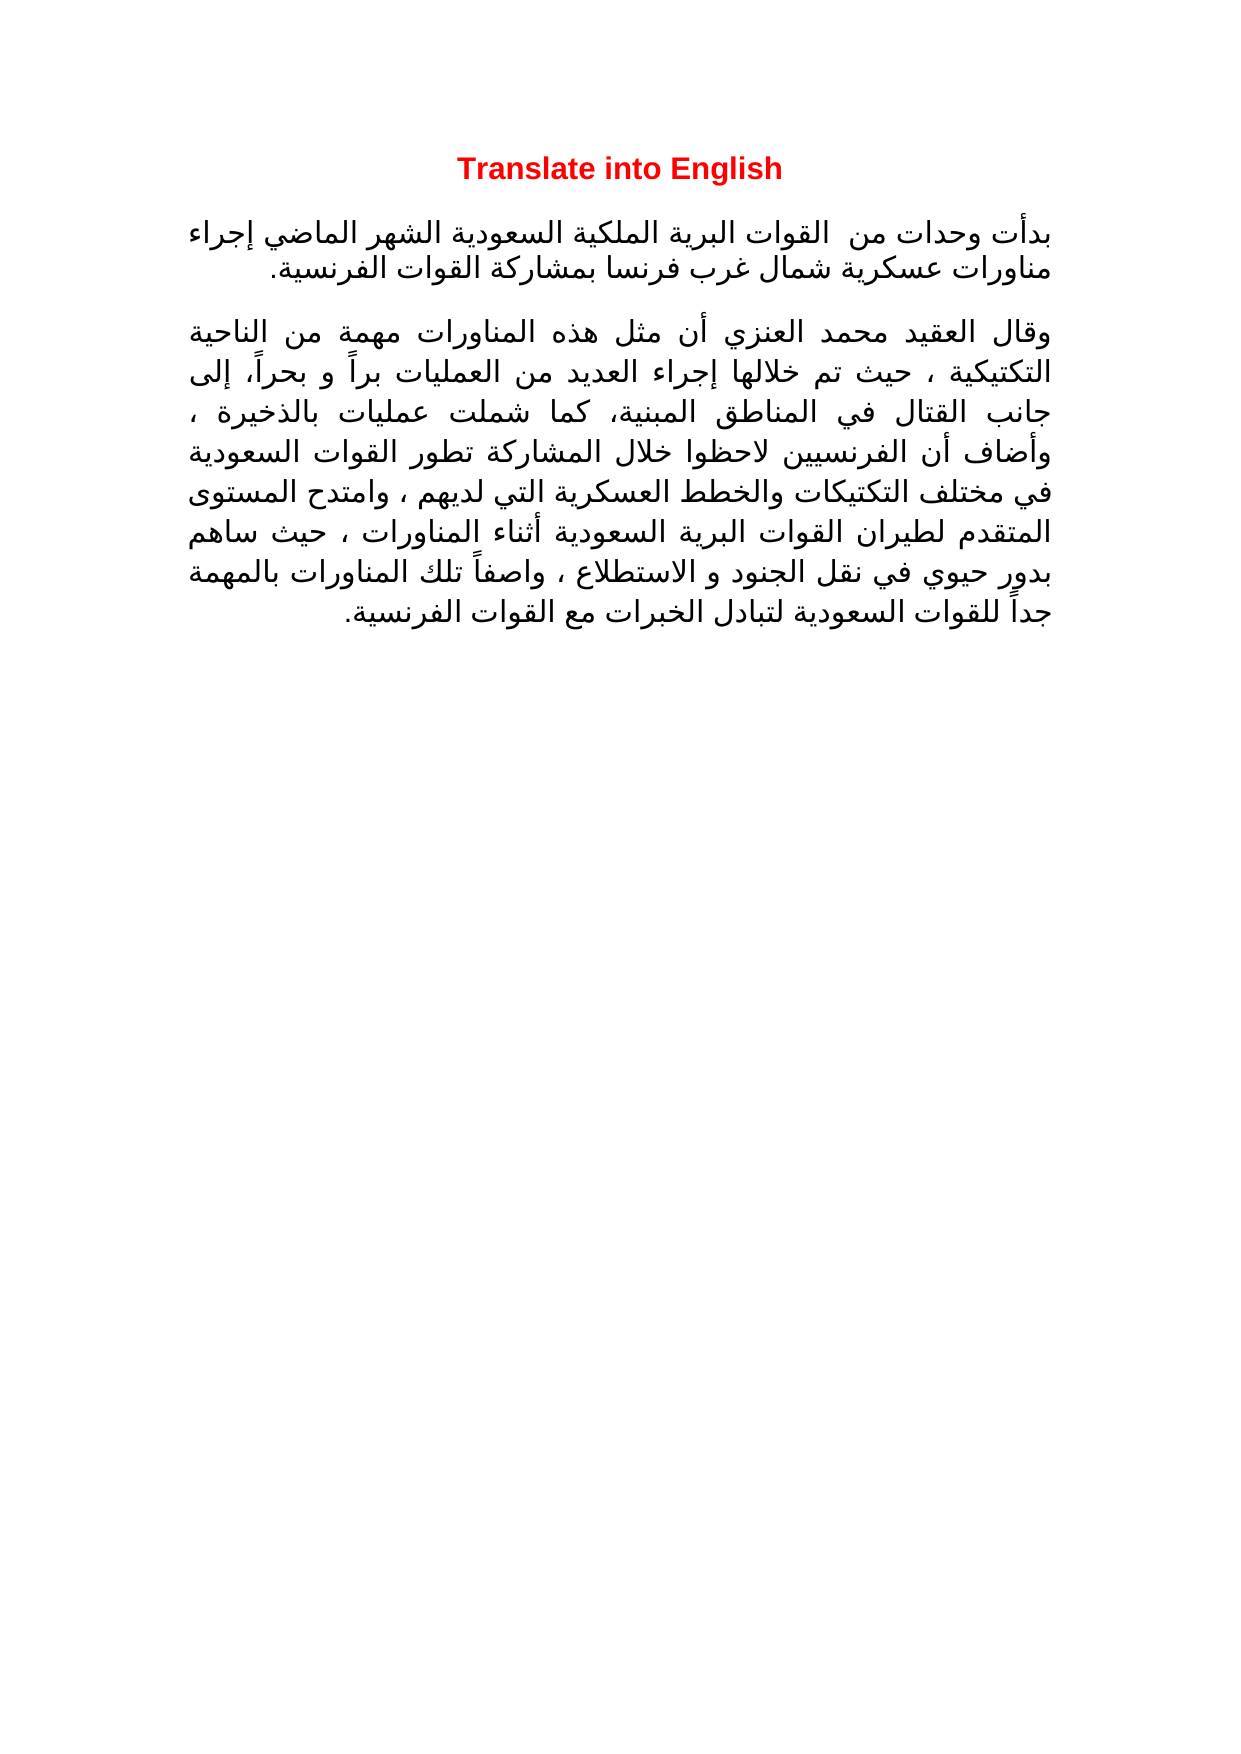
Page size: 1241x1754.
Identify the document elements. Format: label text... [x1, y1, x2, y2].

text وقال العقيد محمد العنزي أن مثل هذه المناورات مهمة من الناحية التكتيكية ، حيث تم خلالها إجراء العديد من العمليات براً و بحراً، إلى جانب القتال في المناطق المبنية، كما شملت عمليات بالذخيرة ، وأضاف أن الفرنسيين لاحظوا خلال المشاركة تطور القوات السعودية في مختلف التكتيكات والخطط العسكرية التي لديهم ، وامتدح المستوى المتقدم لطيران القوات البرية السعودية أثناء المناورات ، حيث ساهم بدور حيوي في نقل الجنود و الاستطلاع ، واصفاً تلك المناورات بالمهمة جداً للقوات السعودية لتبادل الخبرات مع القوات الفرنسية. [187, 314, 1053, 629]
text بدأت وحدات من القوات البرية الملكية السعودية الشهر الماضي إجراء مناورات عسكرية شمال غرب فرنسا بمشاركة القوات الفرنسية. [187, 215, 1053, 285]
text Translate into English [187, 150, 1053, 186]
